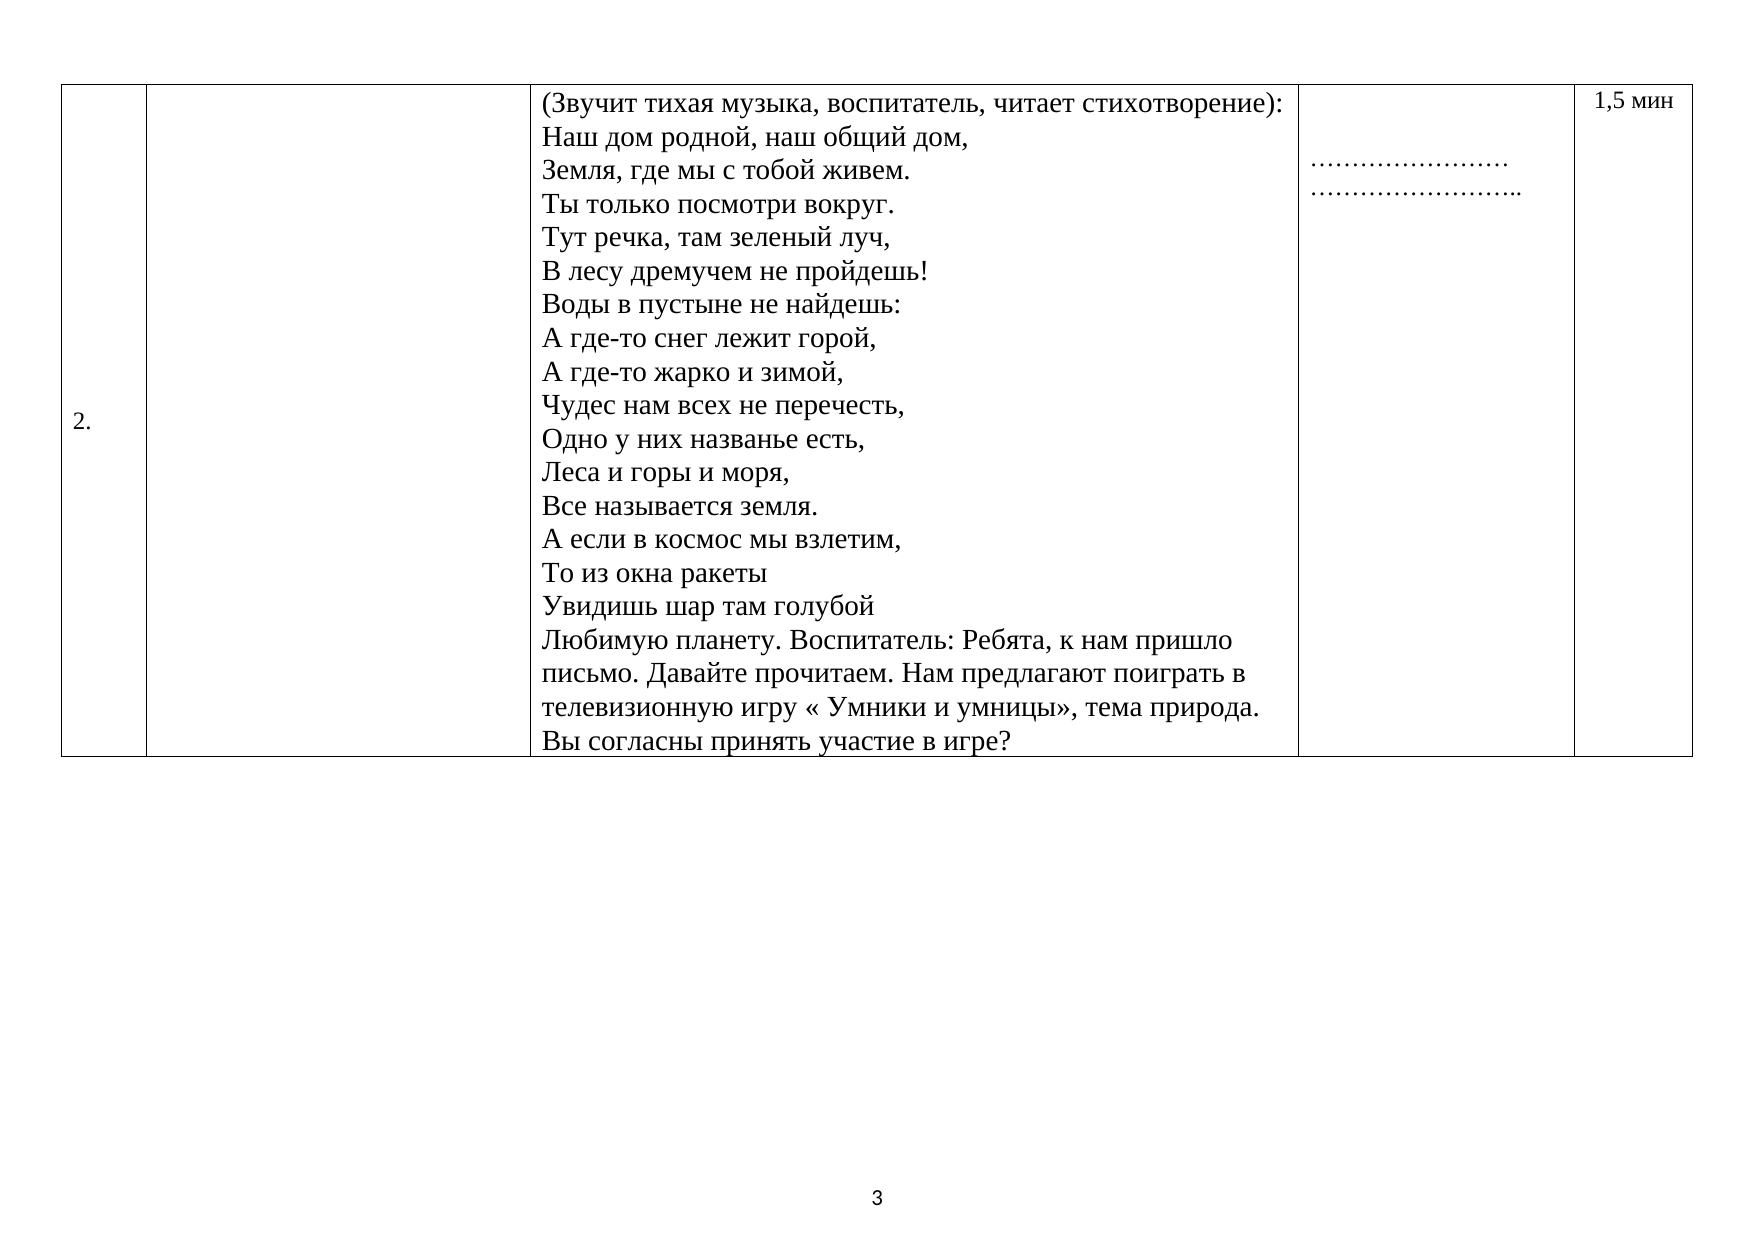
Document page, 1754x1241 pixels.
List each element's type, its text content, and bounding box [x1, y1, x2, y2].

table_cell [147, 85, 530, 756]
table_cell (Звучит тихая музыка, воспитатель, читает стихотворение): Наш дом родной, наш общий дом, Земля, где мы с тобой живем. Ты только посмотри вокруг. Тут речка, там зеленый луч, В лесу дремучем не пройдешь! Воды в пустыне не найдешь: А где-то снег лежит горой, А где-то жарко и зимой, Чудес нам всех не перечесть, Одно у них названье есть, Леса и горы и моря, Все называется земля. А если в космос мы взлетим, То из окна ракеты Увидишь шар там голубой Любимую планету. Воспитатель: Ребята, к нам пришло письмо. Давайте прочитаем. Нам предлагают поиграть в телевизионную игру « Умники и умницы», тема природа. Вы согласны принять участие в игре? [531, 85, 1298, 756]
table_cell …………………… …………………….. [1299, 85, 1574, 756]
table_cell 1,5 мин [1575, 85, 1692, 756]
table_cell 2. [62, 85, 146, 756]
